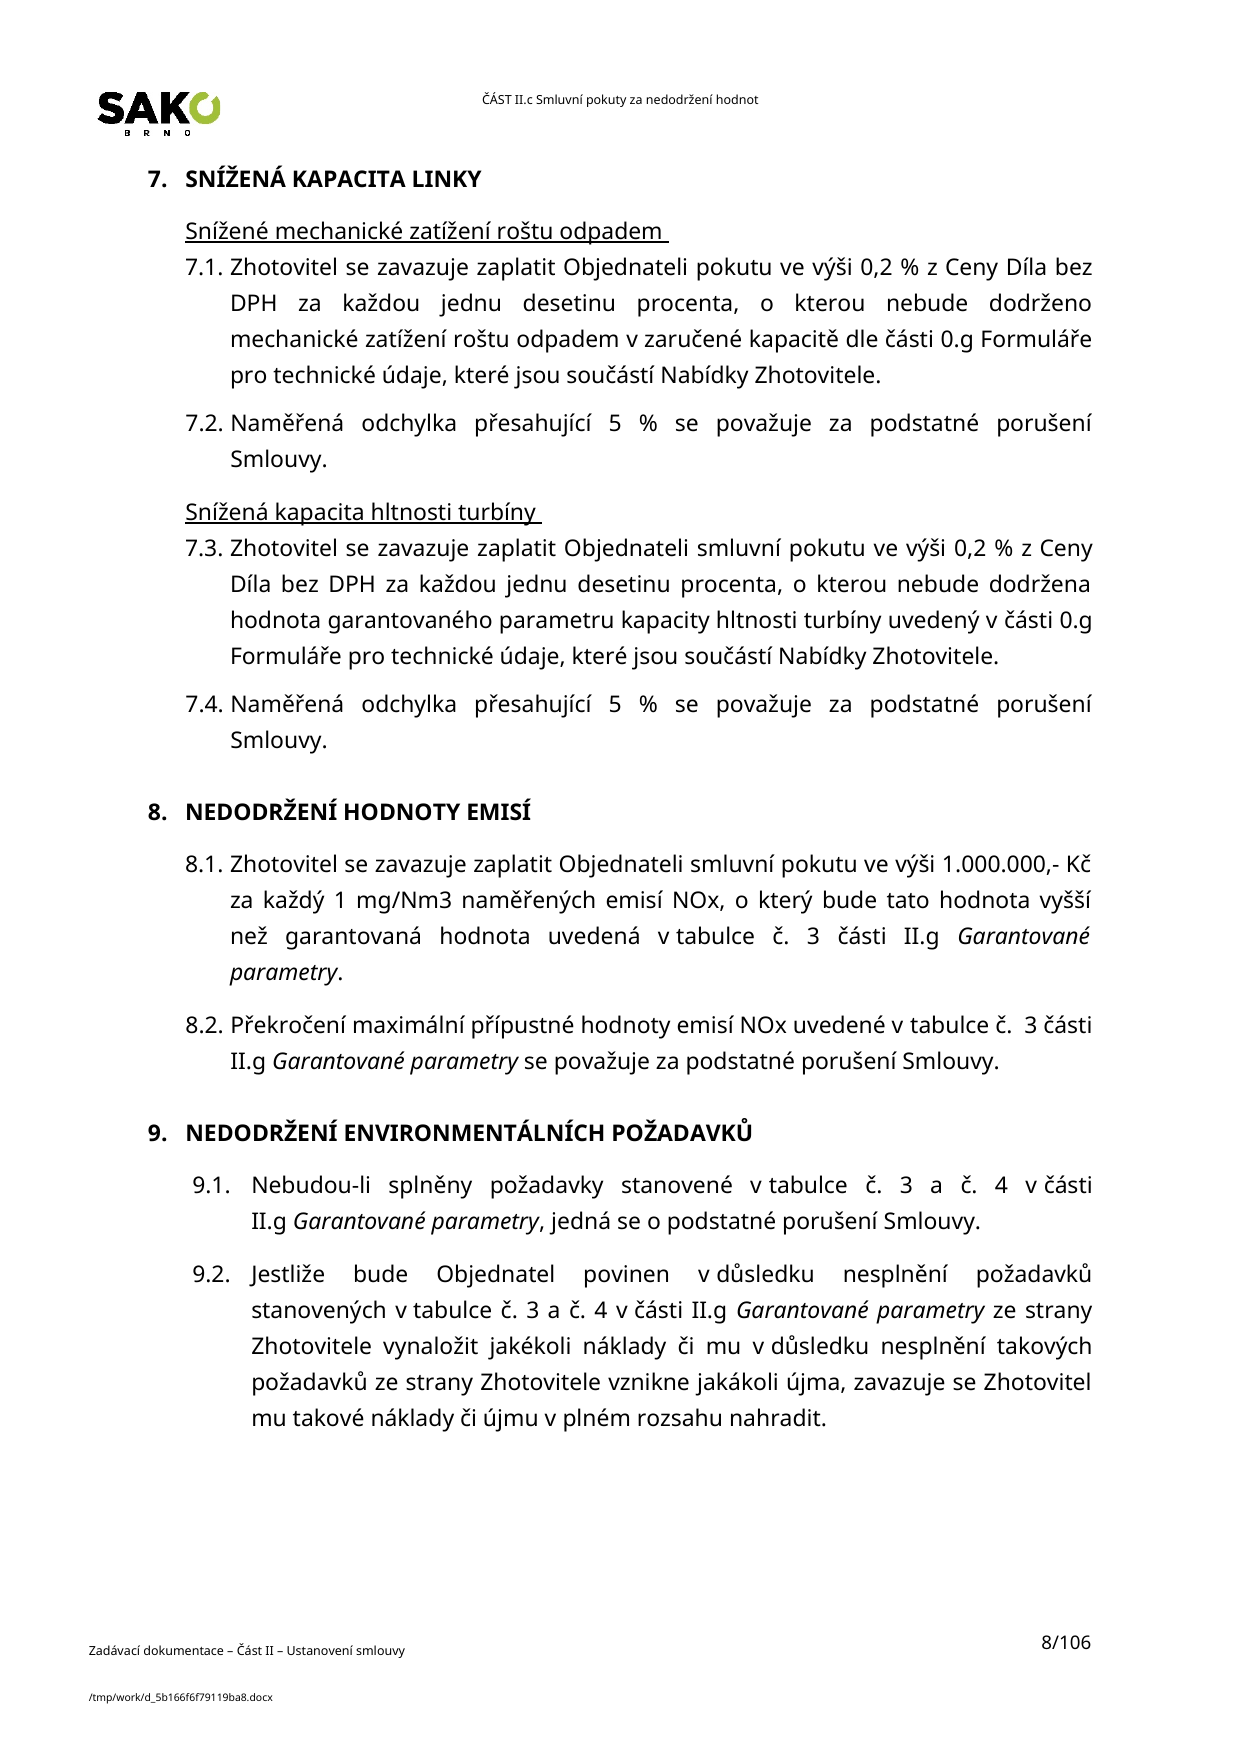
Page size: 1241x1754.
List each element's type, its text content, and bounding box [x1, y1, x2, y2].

list Nebudou-li splněny požadavky stanovené v tabulce č. 3 a č. 4 v části II.g Garantované parametry, jedná se o podstatné porušení Smlouvy. [192, 1169, 1093, 1236]
text Snížené mechanické zatížení roštu odpadem [148, 215, 1093, 246]
list Jestliže bude Objednatel povinen v důsledku nesplnění požadavků stanovených v tabulce č. 3 a č. 4 v části II.g Garantované parametry ze strany Zhotovitele vynaložit jakékoli náklady či mu v důsledku nesplnění takových požadavků ze strany Zhotovitele vznikne jakákoli újma, zavazuje se Zhotovitel mu takové náklady či újmu v plném rozsahu nahradit. [192, 1258, 1093, 1433]
list Zhotovitel se zavazuje zaplatit Objednateli smluvní pokutu ve výši 0,2 % z Ceny Díla bez DPH za každou jednu desetinu procenta, o kterou nebude dodržena hodnota garantovaného parametru kapacity hltnosti turbíny uvedený v části 0.g Formuláře pro technické údaje, které jsou součástí Nabídky Zhotovitele. [185, 532, 1093, 671]
list Naměřená odchylka přesahující 5 % se považuje za podstatné porušení Smlouvy. [185, 407, 1093, 474]
text Snížená kapacita hltnosti turbíny [148, 496, 1093, 527]
list NEDODRŽENÍ ENVIRONMENTÁLNÍCH POŽADAVKŮ [148, 1117, 1093, 1148]
list SNÍŽENÁ KAPACITA LINKY [148, 162, 1093, 194]
list Naměřená odchylka přesahující 5 % se považuje za podstatné porušení Smlouvy. [185, 688, 1093, 755]
list Zhotovitel se zavazuje zaplatit Objednateli smluvní pokutu ve výši 1.000.000,- Kč za každý 1 mg/Nm3 naměřených emisí NOx, o který bude tato hodnota vyšší než garantovaná hodnota uvedená v tabulce č. 3 části II.g Garantované parametry. [185, 848, 1093, 987]
list Zhotovitel se zavazuje zaplatit Objednateli pokutu ve výši 0,2 % z Ceny Díla bez DPH za každou jednu desetinu procenta, o kterou nebude dodrženo mechanické zatížení roštu odpadem v zaručené kapacitě dle části 0.g Formuláře pro technické údaje, které jsou součástí Nabídky Zhotovitele. [185, 251, 1093, 390]
picture [97, 92, 221, 136]
list Překročení maximální přípustné hodnoty emisí NOx uvedené v tabulce č. 3 části II.g Garantované parametry se považuje za podstatné porušení Smlouvy. [185, 1009, 1093, 1076]
list NEDODRŽENÍ HODNOTY EMISÍ [148, 796, 1093, 827]
